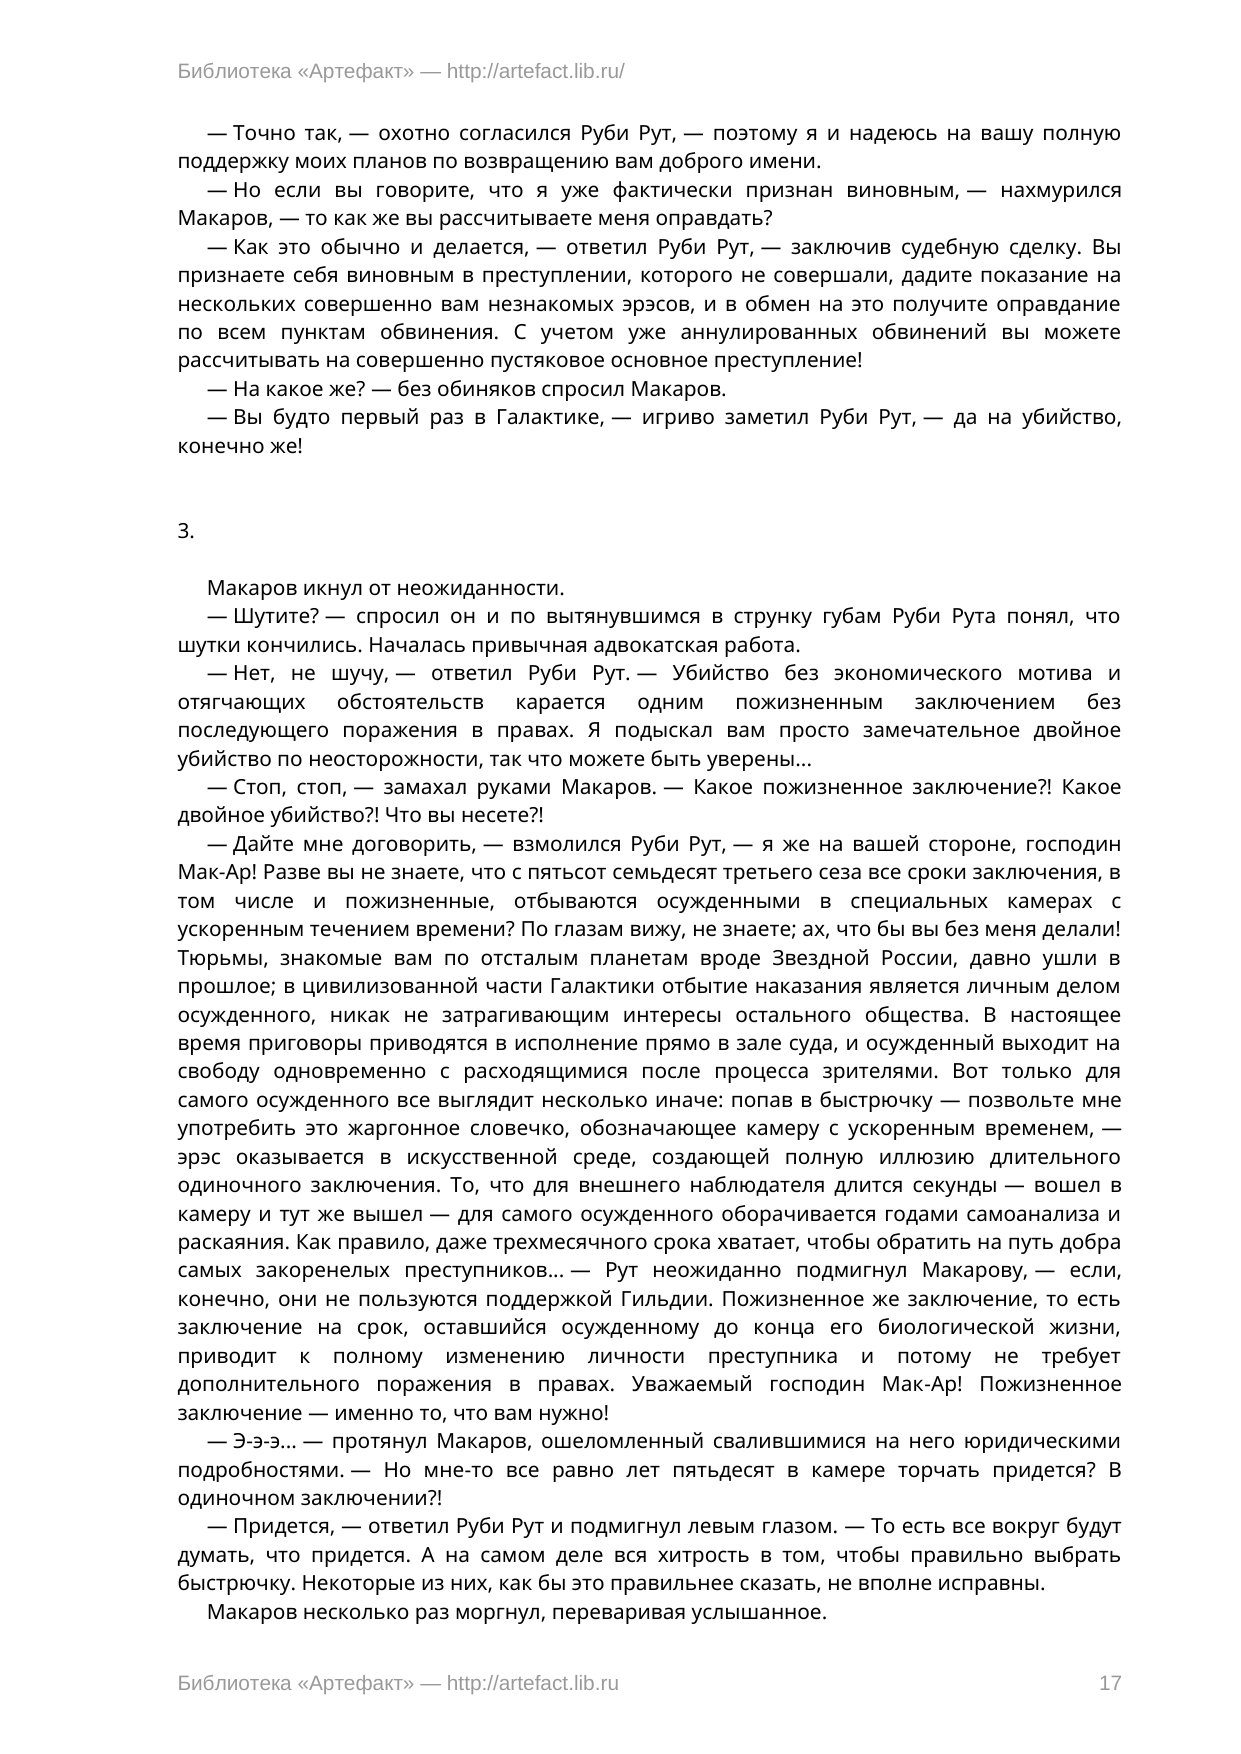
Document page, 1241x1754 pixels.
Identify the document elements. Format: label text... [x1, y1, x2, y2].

text — Нет, не шучу, — ответил Руби Рут. — Убийство без экономического мотива и отягчающих обстоятельств карается одним пожизненным заключением без последующего поражения в правах. Я подыскал вам просто замечательное двойное убийство по неосторожности, так что можете быть уверены... [177, 658, 1122, 772]
text — Дайте мне договорить, — взмолился Руби Рут, — я же на вашей стороне, господин Мак-Ар! Разве вы не знаете, что с пятьсот семьдесят третьего сеза все сроки заключения, в том числе и пожизненные, отбываются осужденными в специальных камерах с ускоренным течением времени? По глазам вижу, не знаете; ах, что бы вы без меня делали! Тюрьмы, знакомые вам по отсталым планетам вроде Звездной России, давно ушли в прошлое; в цивилизованной части Галактики отбытие наказания является личным делом осужденного, никак не затрагивающим интересы остального общества. В настоящее время приговоры приводятся в исполнение прямо в зале суда, и осужденный выходит на свободу одновременно с расходящимися после процесса зрителями. Вот только для самого осужденного все выглядит несколько иначе: попав в быстрючку — позвольте мне употребить это жаргонное словечко, обозначающее камеру с ускоренным временем, — эрэс оказывается в искусственной среде, создающей полную иллюзию длительного одиночного заключения. То, что для внешнего наблюдателя длится секунды — вошел в камеру и тут же вышел — для самого осужденного оборачивается годами самоанализа и раскаяния. Как правило, даже трехмесячного срока хватает, чтобы обратить на путь добра самых закоренелых преступников... — Рут неожиданно подмигнул Макарову, — если, конечно, они не пользуются поддержкой Гильдии. Пожизненное же заключение, то есть заключение на срок, оставшийся осужденному до конца его биологической жизни, приводит к полному изменению личности преступника и потому не требует дополнительного поражения в правах. Уважаемый господин Мак-Ар! Пожизненное заключение — именно то, что вам нужно! [177, 829, 1122, 1426]
text — Как это обычно и делается, — ответил Руби Рут, — заключив судебную сделку. Вы признаете себя виновным в преступлении, которого не совершали, дадите показание на нескольких совершенно вам незнакомых эрэсов, и в обмен на это получите оправдание по всем пунктам обвинения. С учетом уже аннулированных обвинений вы можете рассчитывать на совершенно пустяковое основное преступление! [177, 232, 1122, 374]
text — Стоп, стоп, — замахал руками Макаров. — Какое пожизненное заключение?! Какое двойное убийство?! Что вы несете?! [177, 772, 1122, 829]
text Макаров несколько раз моргнул, переваривая услышанное. [177, 1597, 1122, 1625]
text — На какое же? — без обиняков спросил Макаров. [177, 374, 1122, 402]
text — Придется, — ответил Руби Рут и подмигнул левым глазом. — То есть все вокруг будут думать, что придется. А на самом деле вся хитрость в том, чтобы правильно выбрать быстрючку. Некоторые из них, как бы это правильнее сказать, не вполне исправны. [177, 1512, 1122, 1597]
text — Вы будто первый раз в Галактике, — игриво заметил Руби Рут, — да на убийство, конечно же! [177, 402, 1122, 459]
text — Э-э-э... — протянул Макаров, ошеломленный свалившимися на него юридическими подробностями. — Но мне-то все равно лет пятьдесят в камере торчать придется? В одиночном заключении?! [177, 1426, 1122, 1512]
text Макаров икнул от неожиданности. [177, 573, 1122, 602]
subtitle 3. [177, 516, 1122, 545]
text — Но если вы говорите, что я уже фактически признан виновным, — нахмурился Макаров, — то как же вы рассчитываете меня оправдать? [177, 175, 1122, 232]
text — Точно так, — охотно согласился Руби Рут, — поэтому я и надеюсь на вашу полную поддержку моих планов по возвращению вам доброго имени. [177, 118, 1122, 175]
text — Шутите? — спросил он и по вытянувшимся в струнку губам Руби Рута понял, что шутки кончились. Началась привычная адвокатская работа. [177, 602, 1122, 658]
